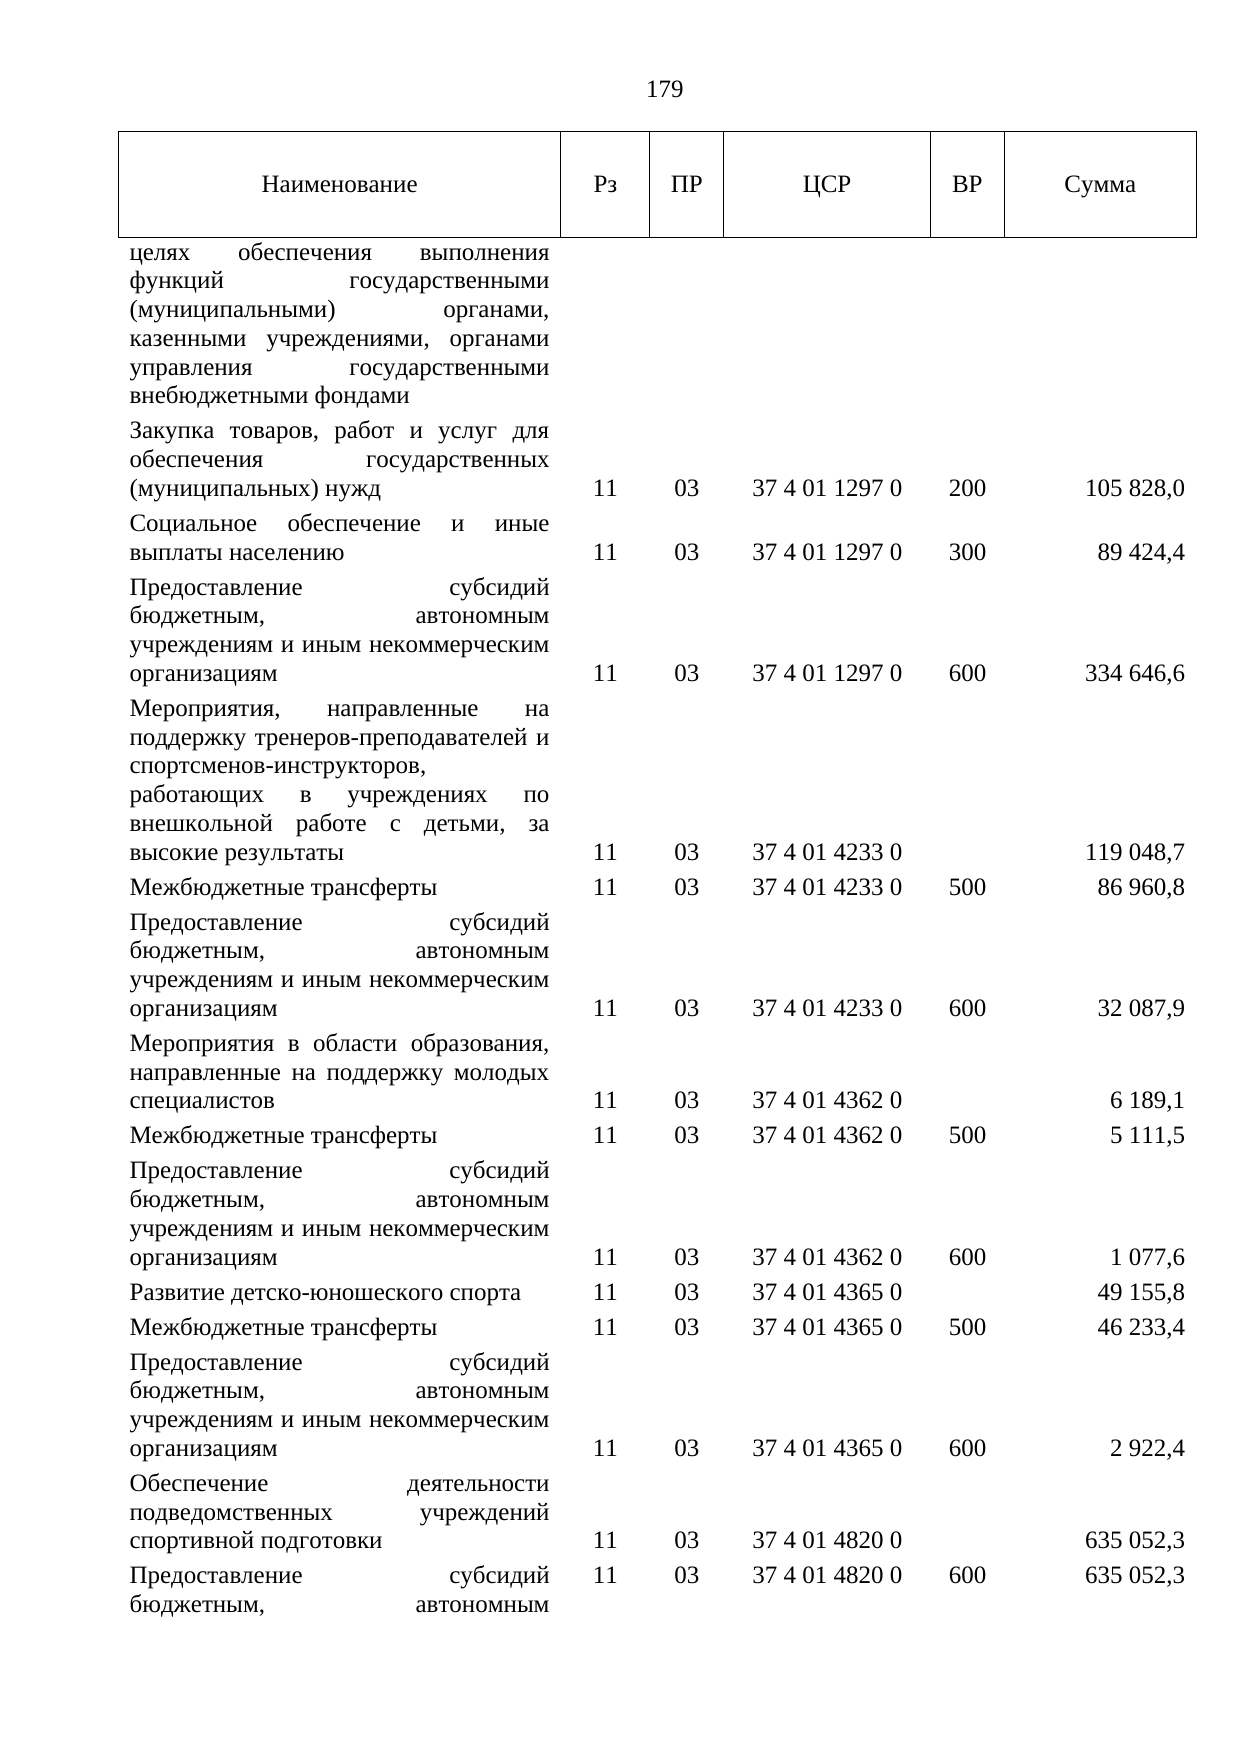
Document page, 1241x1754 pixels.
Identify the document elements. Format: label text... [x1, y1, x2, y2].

table_header Сумма [1005, 132, 1196, 237]
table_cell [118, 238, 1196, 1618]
table_header Наименование [119, 132, 560, 237]
table_header ПР [650, 132, 723, 237]
table_header ВР [931, 132, 1004, 237]
table_header Рз [561, 132, 649, 237]
table_header ЦСР [724, 132, 930, 237]
